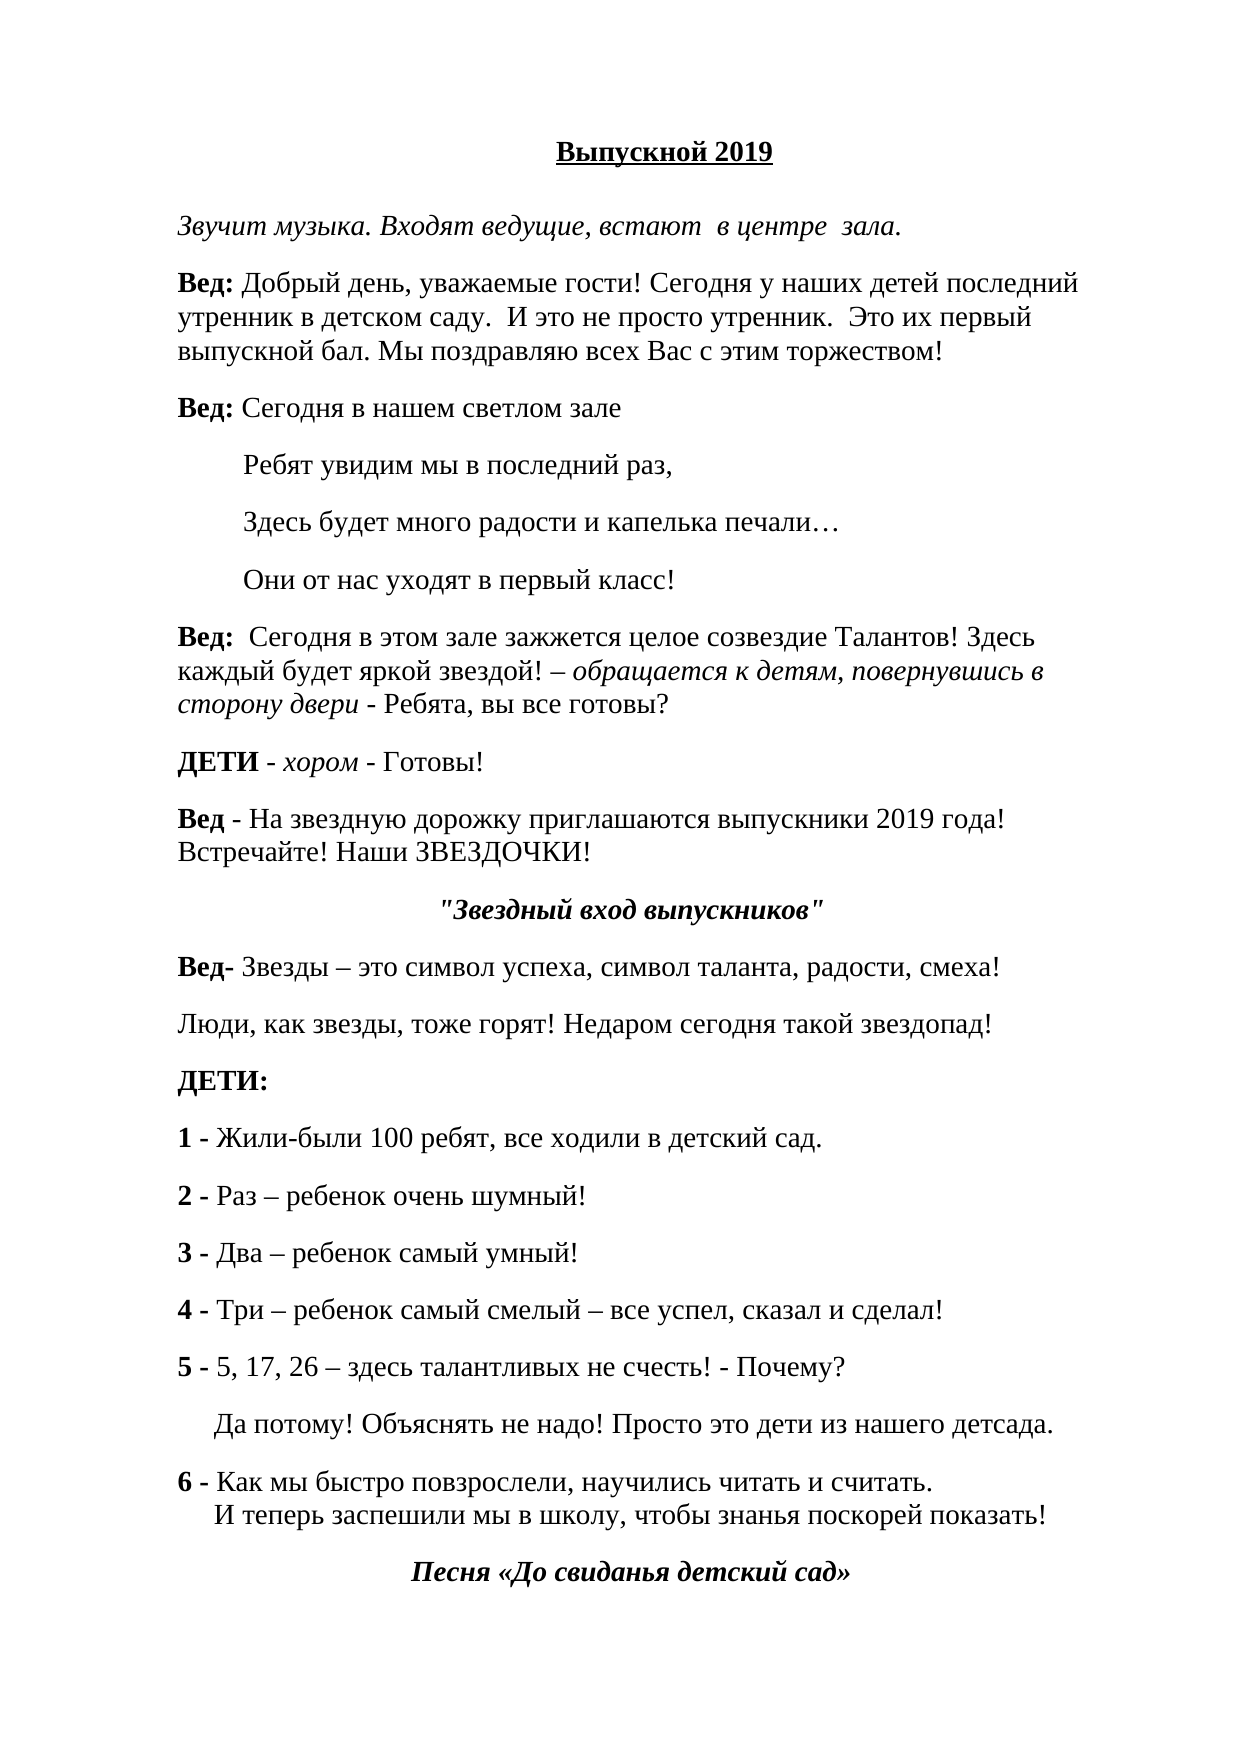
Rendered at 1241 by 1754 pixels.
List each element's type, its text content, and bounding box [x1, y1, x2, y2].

text Выпускной 2019 [177, 134, 1152, 167]
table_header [176, 191, 1087, 1613]
